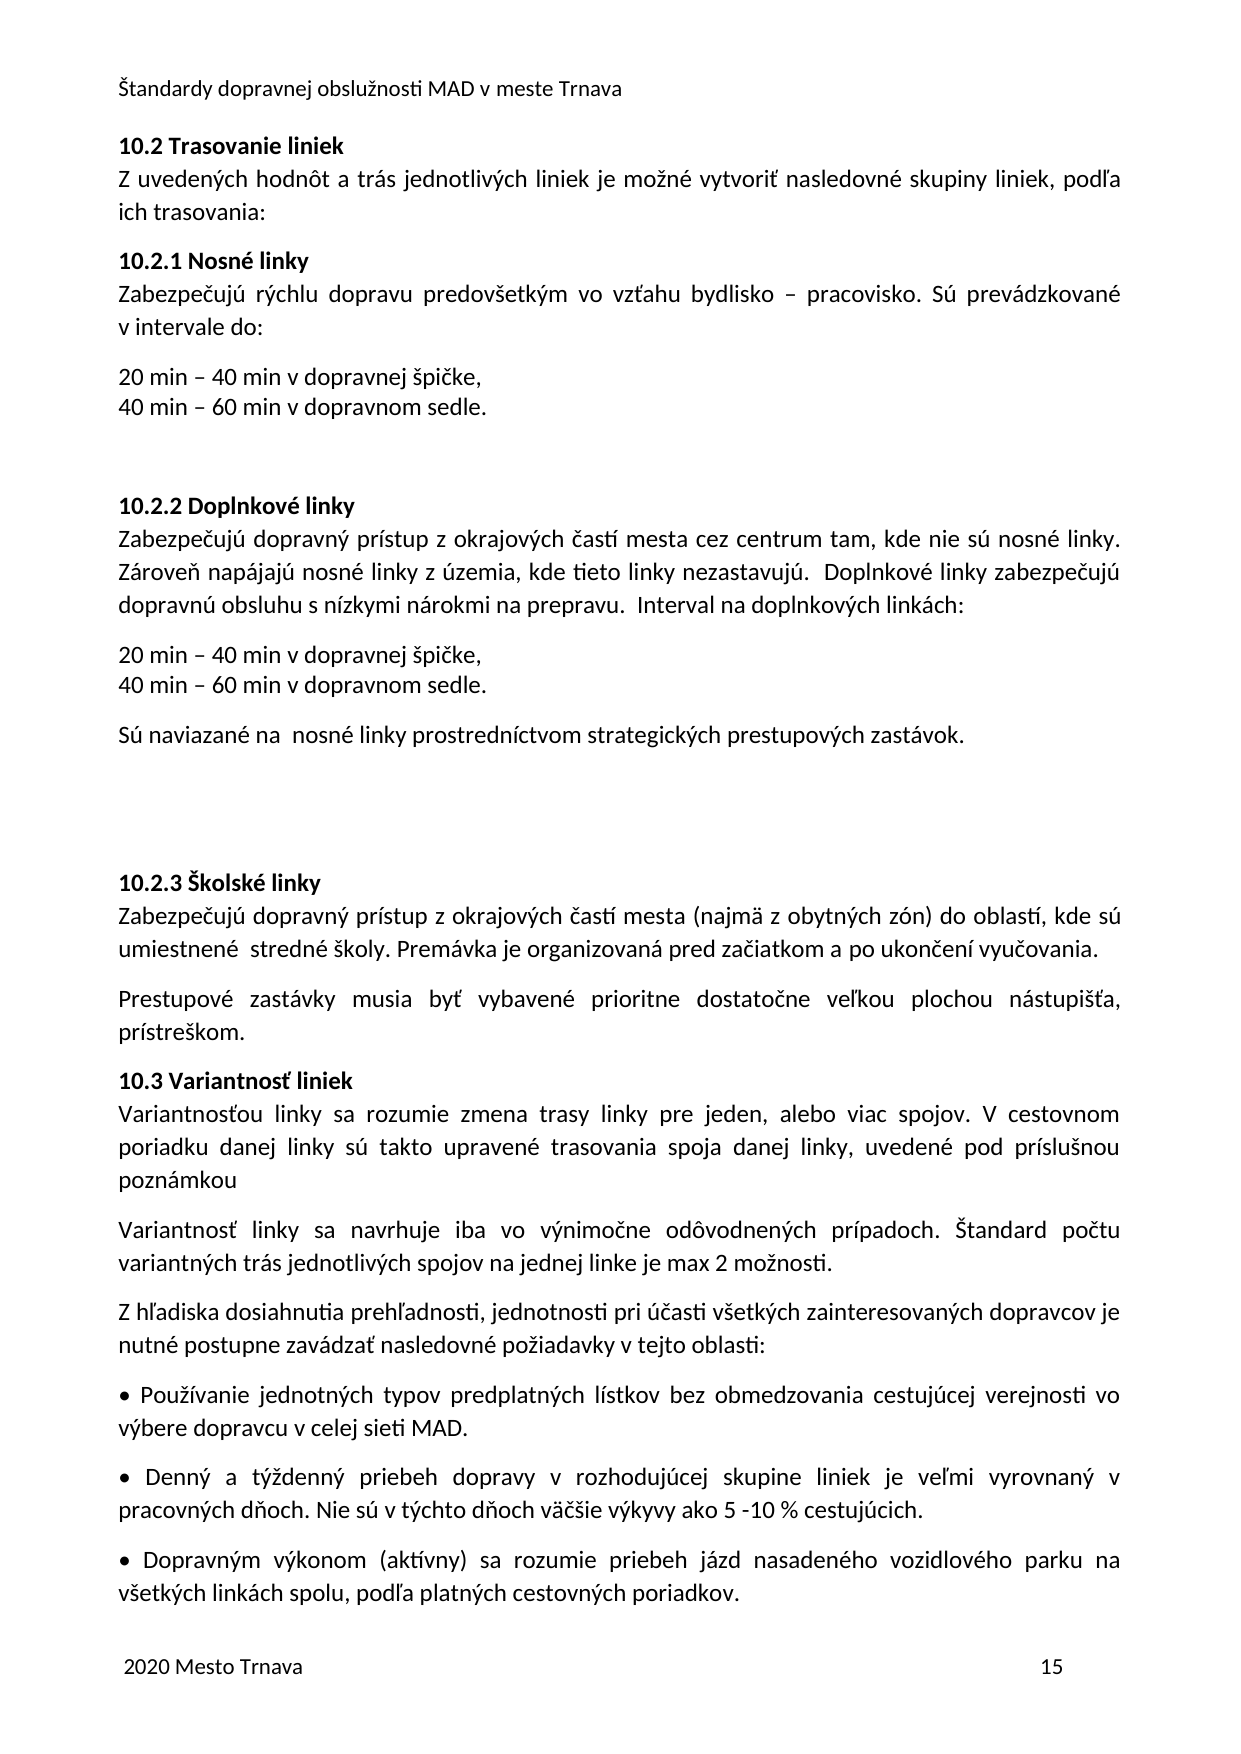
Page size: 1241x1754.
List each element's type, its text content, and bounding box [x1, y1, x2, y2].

subtitle 10.3 Variantnosť liniek [118, 1066, 1122, 1096]
text • Denný a týždenný priebeh dopravy v rozhodujúcej skupine liniek je veľmi vyrovnaný v pracovných dňoch. Nie sú v týchto dňoch väčšie výkyvy ako 5 -10 % cestujúcich. [118, 1461, 1122, 1525]
text Zabezpečujú rýchlu dopravu predovšetkým vo vzťahu bydlisko – pracovisko. Sú prevádzkované v intervale do: [118, 278, 1122, 342]
text Variantnosťou linky sa rozumie zmena trasy linky pre jeden, alebo viac spojov. V cestovnom poriadku danej linky sú takto upravené trasovania spoja danej linky, uvedené pod príslušnou poznámkou [118, 1098, 1122, 1195]
subtitle 10.2 Trasovanie liniek [118, 130, 1122, 160]
text 40 min – 60 min v dopravnom sedle. [118, 669, 1122, 700]
text 20 min – 40 min v dopravnej špičke, [118, 361, 1122, 391]
text • Používanie jednotných typov predplatných lístkov bez obmedzovania cestujúcej verejnosti vo výbere dopravcu v celej sieti MAD. [118, 1379, 1122, 1442]
text 40 min – 60 min v dopravnom sedle. [118, 391, 1122, 422]
text 20 min – 40 min v dopravnej špičke, [118, 639, 1122, 669]
text Z uvedených hodnôt a trás jednotlivých liniek je možné vytvoriť nasledovné skupiny liniek, podľa ich trasovania: [118, 163, 1122, 226]
text • Dopravným výkonom (aktívny) sa rozumie priebeh jázd nasadeného vozidlového parku na všetkých linkách spolu, podľa platných cestovných poriadkov. [118, 1544, 1122, 1607]
subtitle 10.2.1 Nosné linky [118, 245, 1122, 276]
text Z hľadiska dosiahnutia prehľadnosti, jednotnosti pri účasti všetkých zainteresovaných dopravcov je nutné postupne zavádzať nasledovné požiadavky v tejto oblasti: [118, 1296, 1122, 1360]
text Sú naviazané na nosné linky prostredníctvom strategických prestupových zastávok. [118, 719, 1122, 749]
text Prestupové zastávky musia byť vybavené prioritne dostatočne veľkou plochou nástupišťa, prístreškom. [118, 983, 1122, 1046]
text Zabezpečujú dopravný prístup z okrajových častí mesta cez centrum tam, kde nie sú nosné linky. Zároveň napájajú nosné linky z územia, kde tieto linky nezastavujú. Doplnkové linky zabezpečujú dopravnú obsluhu s nízkymi nárokmi na prepravu. Interval na doplnkových linkách: [118, 523, 1122, 620]
subtitle 10.2.3 Školské linky [118, 868, 1122, 898]
text Zabezpečujú dopravný prístup z okrajových častí mesta (najmä z obytných zón) do oblastí, kde sú umiestnené stredné školy. Premávka je organizovaná pred začiatkom a po ukončení vyučovania. [118, 901, 1122, 964]
text Variantnosť linky sa navrhuje iba vo výnimočne odôvodnených prípadoch. Štandard počtu variantných trás jednotlivých spojov na jednej linke je max 2 možnosti. [118, 1214, 1122, 1277]
subtitle 10.2.2 Doplnkové linky [118, 490, 1122, 521]
